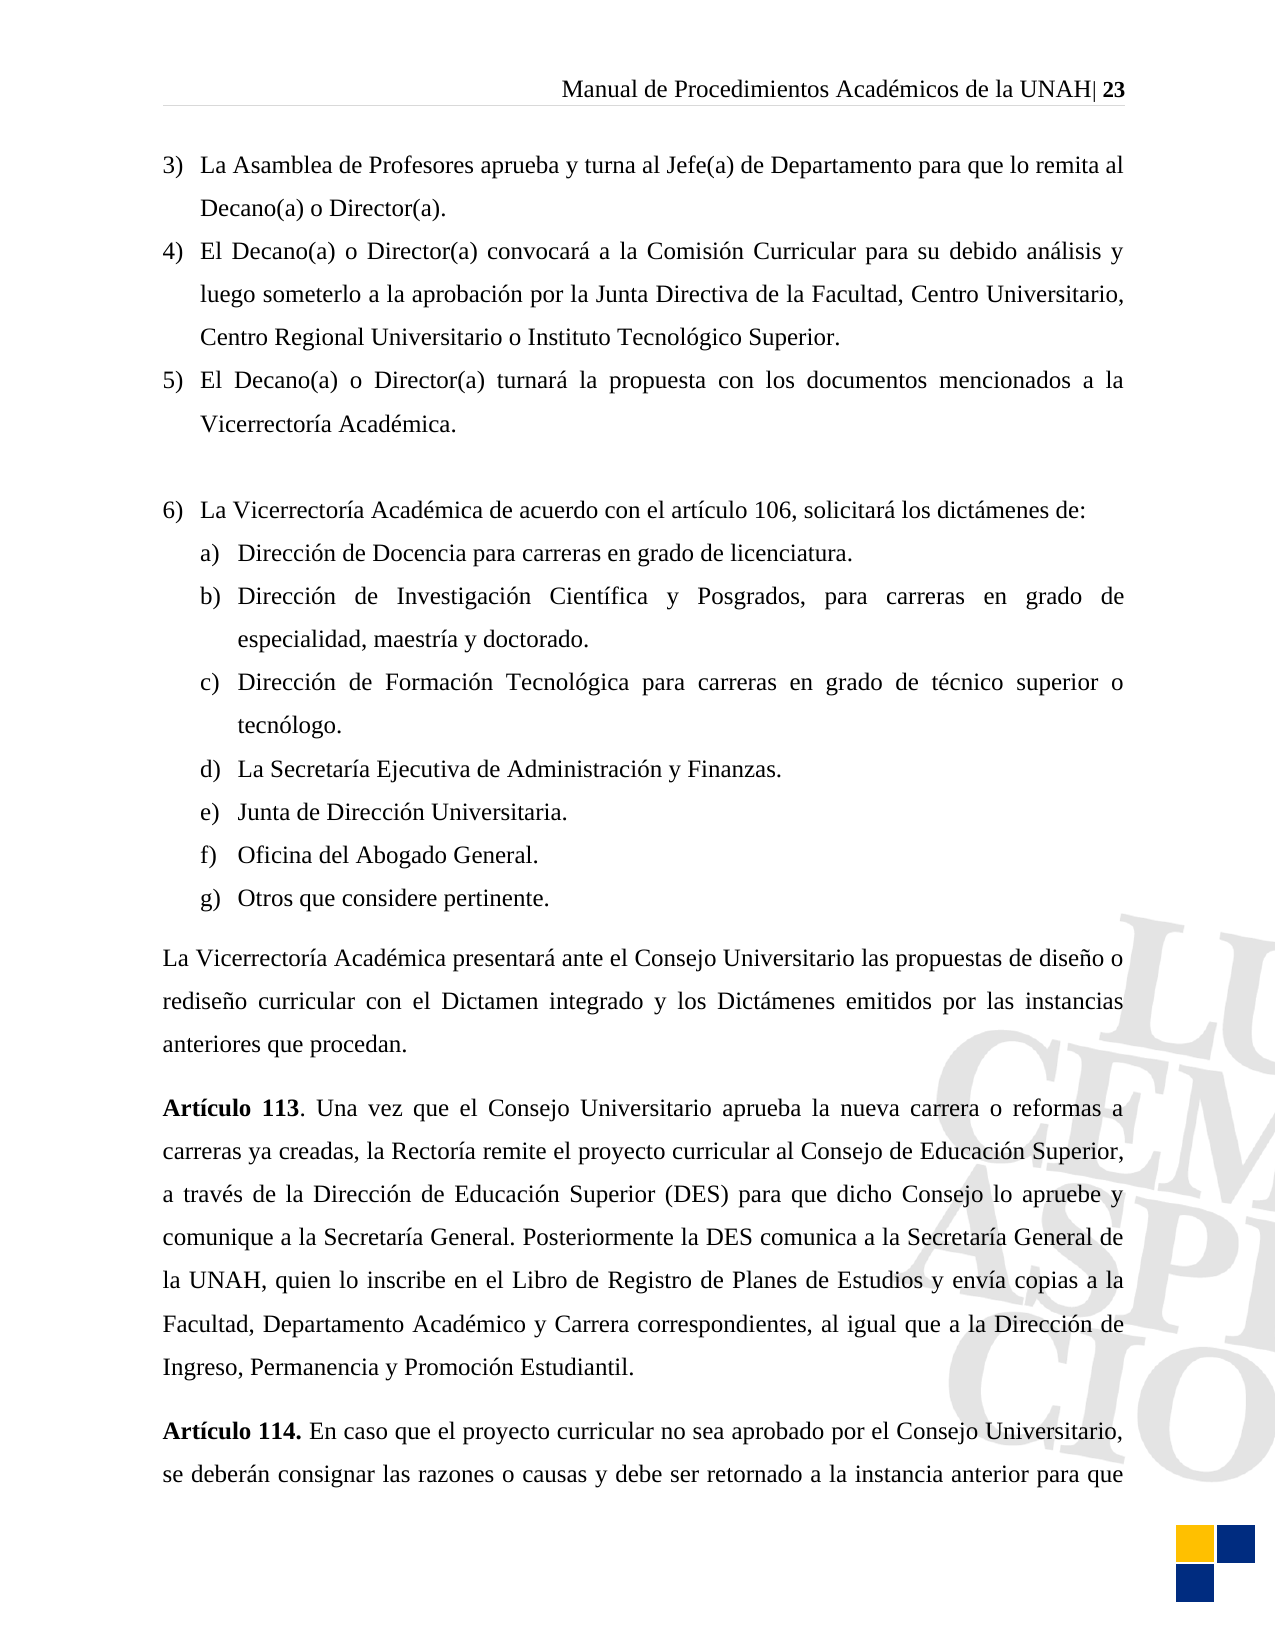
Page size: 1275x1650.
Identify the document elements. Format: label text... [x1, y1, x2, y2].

picture [365, 840, 1275, 1492]
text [162, 1416, 1125, 1488]
list Dirección de Investigación Científica y Posgrados, para carreras en grado de especialidad, maestría y doctorado. [200, 581, 1125, 653]
list El Decano(a) o Director(a) turnará la propuesta con los documentos mencionados a la Vicerrectoría Académica. [162, 366, 1125, 437]
list La Secretaría Ejecutiva de Administración y Finanzas. [200, 754, 1125, 782]
list La Vicerrectoría Académica de acuerdo con el artículo 106, solicitará los dictámenes de: [162, 495, 1125, 524]
list La Asamblea de Profesores aprueba y turna al Jefe(a) de Departamento para que lo remita al Decano(a) o Director(a). [162, 150, 1125, 222]
list Otros que considere pertinente. [200, 883, 1125, 912]
text Artículo 113. Una vez que el Consejo Universitario aprueba la nueva carrera o reformas a carreras ya creadas, la Rectoría remite el proyecto curricular al Consejo de Educación Superior, a través de la Dirección de Educación Superior (DES) para que dicho Consejo lo apruebe y comunique a la Secretaría General. Posteriormente la DES comunica a la Secretaría General de la UNAH, quien lo inscribe en el Libro de Registro de Planes de Estudios y envía copias a la Facultad, Departamento Académico y Carrera correspondientes, al igual que a la Dirección de Ingreso, Permanencia y Promoción Estudiantil. [162, 1093, 1125, 1381]
list Junta de Dirección Universitaria. [200, 797, 1125, 826]
list El Decano(a) o Director(a) convocará a la Comisión Curricular para su debido análisis y luego someterlo a la aprobación por la Junta Directiva de la Facultad, Centro Universitario, Centro Regional Universitario o Instituto Tecnológico Superior. [162, 236, 1125, 351]
text La Vicerrectoría Académica presentará ante el Consejo Universitario las propuestas de diseño o rediseño curricular con el Dictamen integrado y los Dictámenes emitidos por las instancias anteriores que procedan. [162, 943, 1125, 1058]
list Dirección de Formación Tecnológica para carreras en grado de técnico superior o tecnólogo. [200, 667, 1125, 739]
list Oficina del Abogado General. [200, 840, 1125, 869]
list Dirección de Docencia para carreras en grado de licenciatura. [200, 538, 1125, 567]
